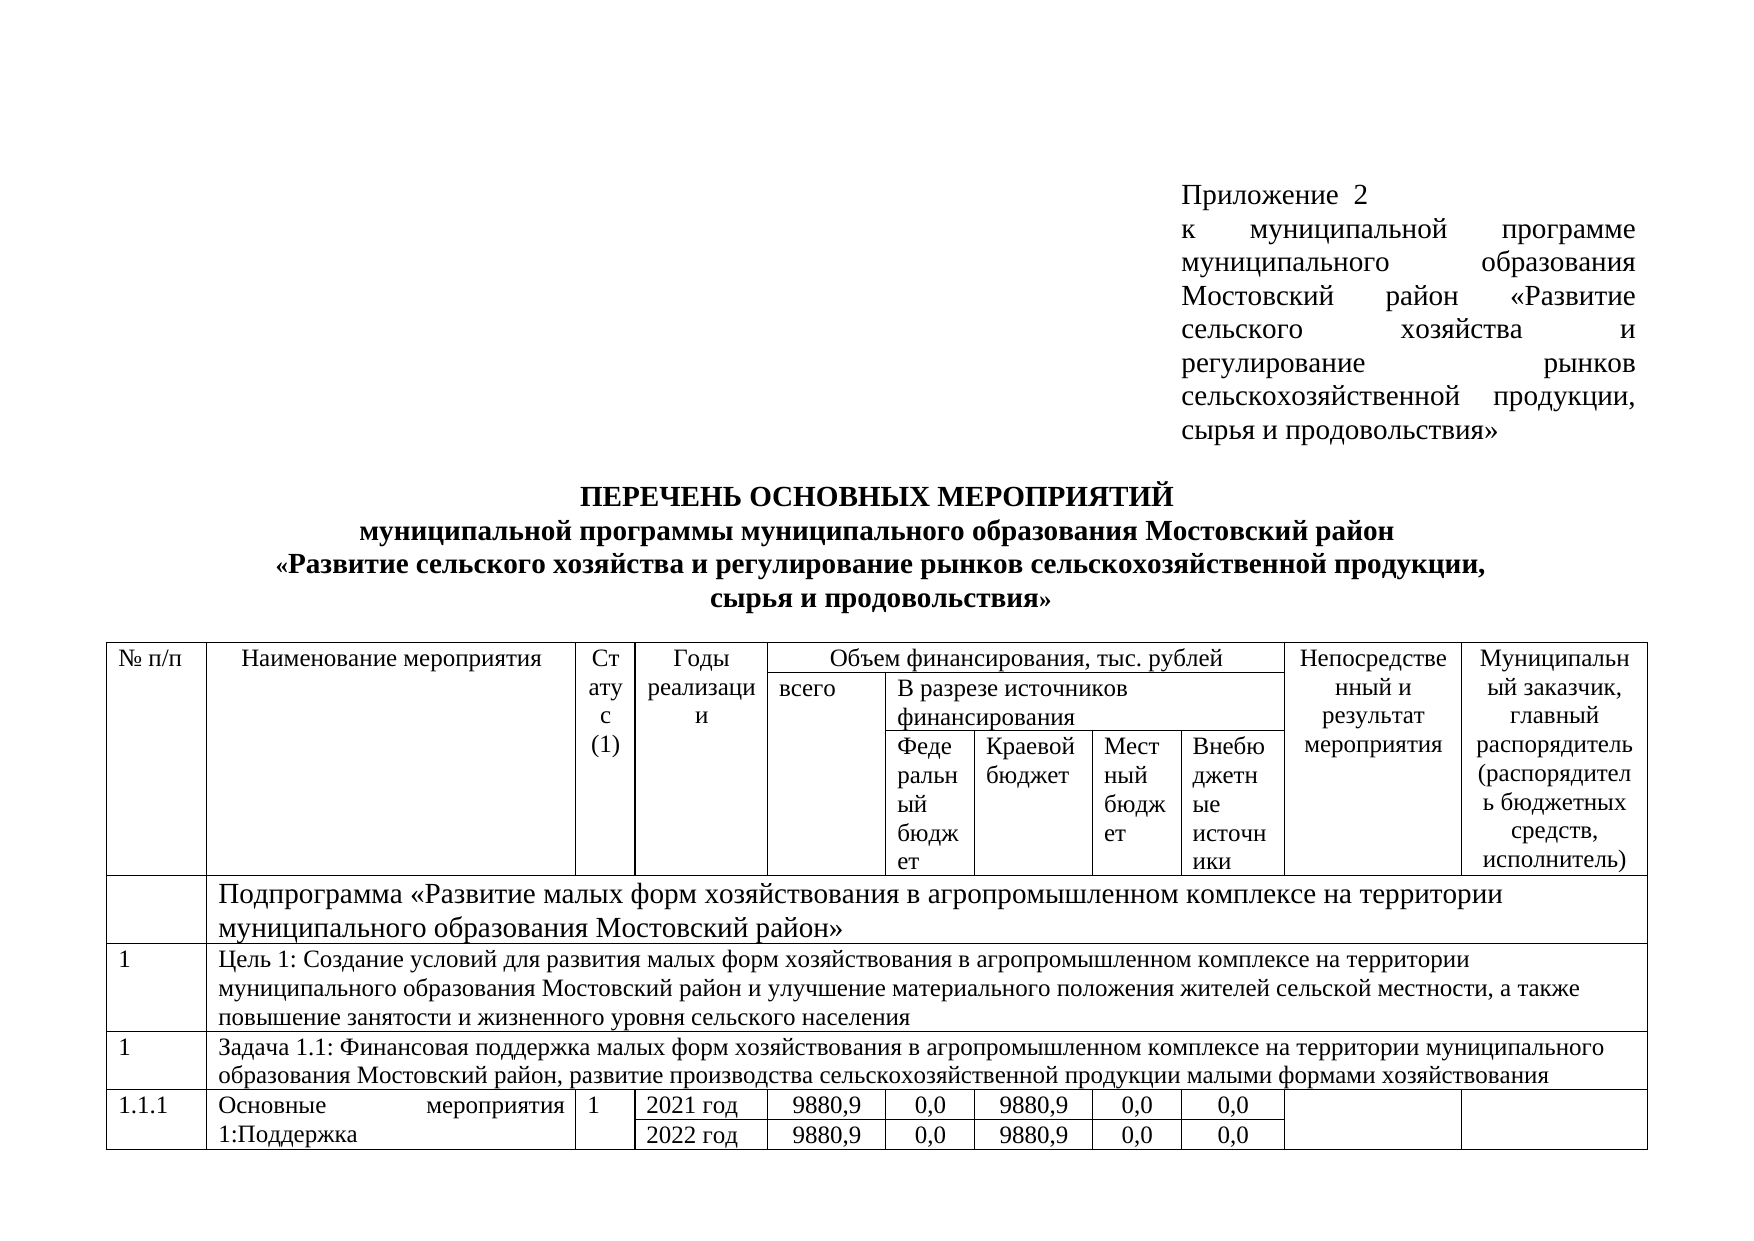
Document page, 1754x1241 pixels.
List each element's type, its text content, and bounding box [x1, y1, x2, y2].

text муниципальной программы муниципального образования Мостовский район [118, 513, 1636, 546]
table_cell Внебюджетные источники [1182, 731, 1284, 875]
table_cell 2021 год [636, 1090, 767, 1119]
table_cell [1462, 1090, 1647, 1149]
table_cell 1 [107, 944, 206, 1031]
table_cell Цель 1: Создание условий для развития малых форм хозяйствования в агропромышленном комплексе на территории муниципального образования Мостовский район и улучшение материального положения жителей сельской местности, а также повышение занятости и жизненного уровня сельского населения [207, 944, 1647, 1031]
table_cell 0,0 [886, 1090, 974, 1119]
text Приложение 2 [1181, 177, 1636, 211]
table_cell [1285, 1090, 1461, 1149]
table_header Годы реализации [636, 643, 767, 875]
table_header Объем финансирования, тыс. рублей [768, 643, 1284, 672]
table_cell [107, 876, 206, 943]
text сырья и продовольствия» [118, 580, 1636, 613]
table_cell Краевой бюджет [975, 731, 1092, 875]
table_cell В разрезе источников финансирования [886, 673, 1284, 730]
table_header Непосредственный и результат мероприятия [1285, 643, 1461, 875]
table_header Наименование мероприятия [207, 643, 575, 875]
text ПЕРЕЧЕНЬ ОСНОВНЫХ МЕРОПРИЯТИЙ [118, 479, 1636, 513]
table_cell 0,0 [1182, 1120, 1284, 1149]
table_cell Основные мероприятия 1:Поддержка сельскохозяйственного производства [207, 1090, 575, 1149]
table_cell Подпрограмма «Развитие малых форм хозяйствования в агропромышленном комплексе на территории муниципального образования Мостовский район» [207, 876, 1647, 943]
table_cell 2022 год [636, 1120, 767, 1149]
table_cell 0,0 [1093, 1120, 1181, 1149]
table_cell Местный бюджет [1093, 731, 1181, 875]
table_header № п/п [107, 643, 206, 875]
text к муниципальной программе муниципального образования Мостовский район «Развитие сельского хозяйства и регулирование рынков сельскохозяйственной продукции, сырья и продовольствия» [1181, 211, 1636, 446]
table_cell Федеральный бюджет [886, 731, 974, 875]
table_cell 9880,9 [768, 1120, 885, 1149]
table_cell 9880,9 [768, 1090, 885, 1119]
table_header Статус (1) [576, 643, 634, 875]
table_header Муниципальный заказчик, главный распорядитель (распорядитель бюджетных средств, исполнитель) [1462, 643, 1647, 875]
text «Развитие сельского хозяйства и регулирование рынков сельскохозяйственной продукции, [118, 546, 1636, 580]
table_cell 1 [107, 1032, 206, 1089]
table_cell всего [768, 673, 885, 875]
table_cell 0,0 [886, 1120, 974, 1149]
table_cell 9880,9 [975, 1090, 1092, 1119]
table_cell Задача 1.1: Финансовая поддержка малых форм хозяйствования в агропромышленном комплексе на территории муниципального образования Мостовский район, развитие производства сельскохозяйственной продукции малыми формами хозяйствования [207, 1032, 1647, 1089]
table_cell 1.1.1 [107, 1090, 206, 1149]
table_cell 9880,9 [975, 1120, 1092, 1149]
table_cell 0,0 [1093, 1090, 1181, 1119]
table_cell 1 [576, 1090, 634, 1149]
table_cell 0,0 [1182, 1090, 1284, 1119]
